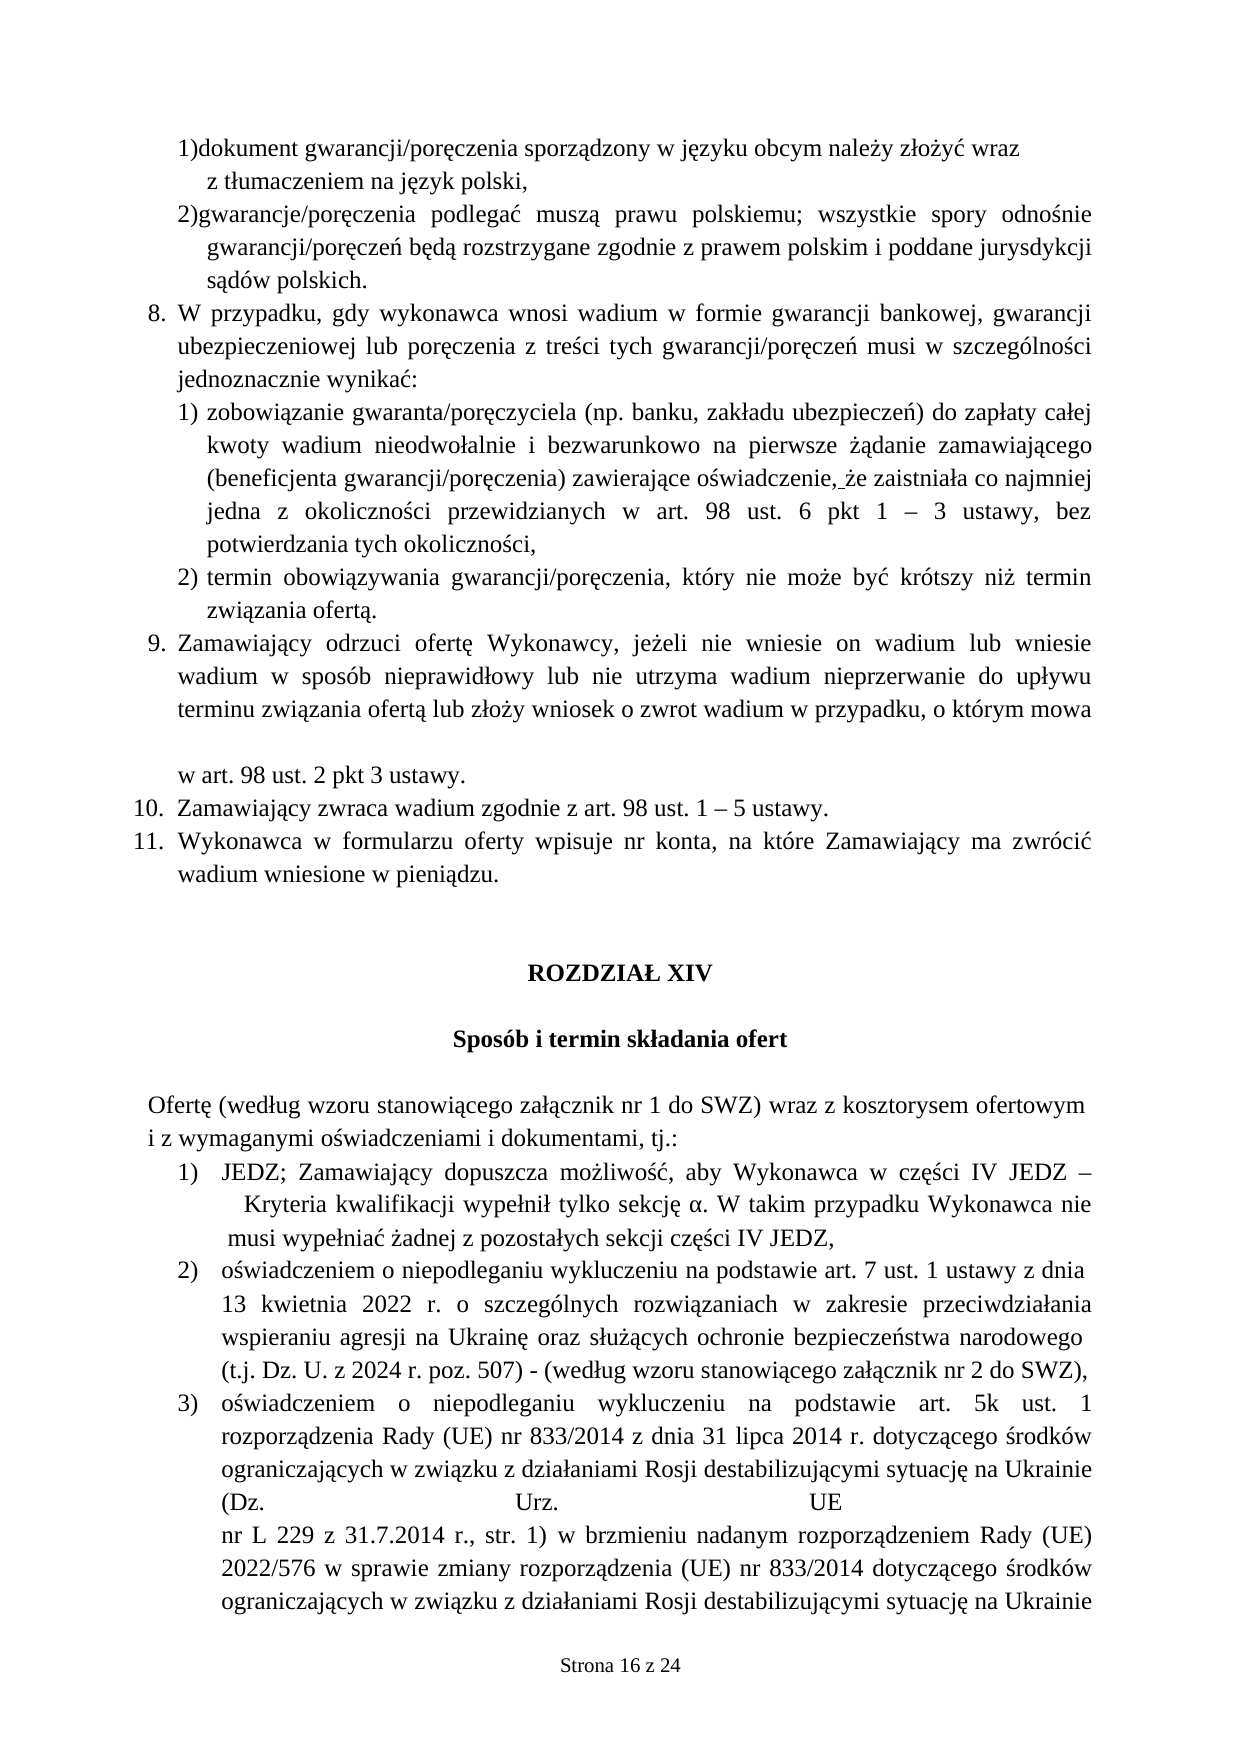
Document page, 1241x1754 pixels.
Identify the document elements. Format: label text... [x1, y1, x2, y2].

text ROZDZIAŁ XIV [148, 958, 1093, 987]
text 10. Zamawiający zwraca wadium zgodnie z art. 98 ust. 1 – 5 ustawy. [133, 793, 1093, 822]
list termin obowiązywania gwarancji/poręczenia, który nie może być krótszy niż termin związania ofertą. [177, 562, 1093, 624]
text 8. W przypadku, gdy wykonawca wnosi wadium w formie gwarancji bankowej, gwarancji ubezpieczeniowej lub poręczenia z treści tych gwarancji/poręczeń musi w szczególności jednoznacznie wynikać: [148, 298, 1093, 393]
text 11. Wykonawca w formularzu oferty wpisuje nr konta, na które Zamawiający ma zwrócić wadium wniesione w pieniądzu. [133, 826, 1093, 888]
text Ofertę (według wzoru stanowiącego załącznik nr 1 do SWZ) wraz z kosztorysem ofertowym i z wymaganymi oświadczeniami i dokumentami, tj.: [148, 1091, 1093, 1152]
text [177, 1388, 1093, 1614]
list dokument gwarancji/poręczenia sporządzony w języku obcym należy złożyć wraz z tłumaczeniem na język polski, [177, 133, 1093, 195]
text 2) oświadczeniem o niepodleganiu wykluczeniu na podstawie art. 7 ust. 1 ustawy z dnia 13 kwietnia 2022 r. o szczególnych rozwiązaniach w zakresie przeciwdziałania wspieraniu agresji na Ukrainę oraz służących ochronie bezpieczeństwa narodowego (t.j. Dz. U. z 2024 r. poz. 507) - (według wzoru stanowiącego załącznik nr 2 do SWZ), [177, 1256, 1093, 1383]
list zobowiązanie gwaranta/poręczyciela (np. banku, zakładu ubezpieczeń) do zapłaty całej kwoty wadium nieodwołalnie i bezwarunkowo na pierwsze żądanie zamawiającego (beneficjenta gwarancji/poręczenia) zawierające oświadczenie, że zaistniała co najmniej jedna z okoliczności przewidzianych w art. 98 ust. 6 pkt 1 – 3 ustawy, bez potwierdzania tych okoliczności, [177, 397, 1093, 558]
text 9. Zamawiający odrzuci ofertę Wykonawcy, jeżeli nie wniesie on wadium lub wniesie wadium w sposób nieprawidłowy lub nie utrzyma wadium nieprzerwanie do upływu terminu związania ofertą lub złoży wniosek o zwrot wadium w przypadku, o którym mowa w art. 98 ust. 2 pkt 3 ustawy. [148, 628, 1093, 789]
list gwarancje/poręczenia podlegać muszą prawu polskiemu; wszystkie spory odnośnie gwarancji/poręczeń będą rozstrzygane zgodnie z prawem polskim i poddane jurysdykcji sądów polskich. [177, 199, 1093, 294]
text 1) JEDZ; Zamawiający dopuszcza możliwość, aby Wykonawca w części IV JEDZ – Kryteria kwalifikacji wypełnił tylko sekcję α. W takim przypadku Wykonawca nie musi wypełniać żadnej z pozostałych sekcji części IV JEDZ, [177, 1157, 1093, 1251]
text Sposób i termin składania ofert [148, 1024, 1093, 1053]
